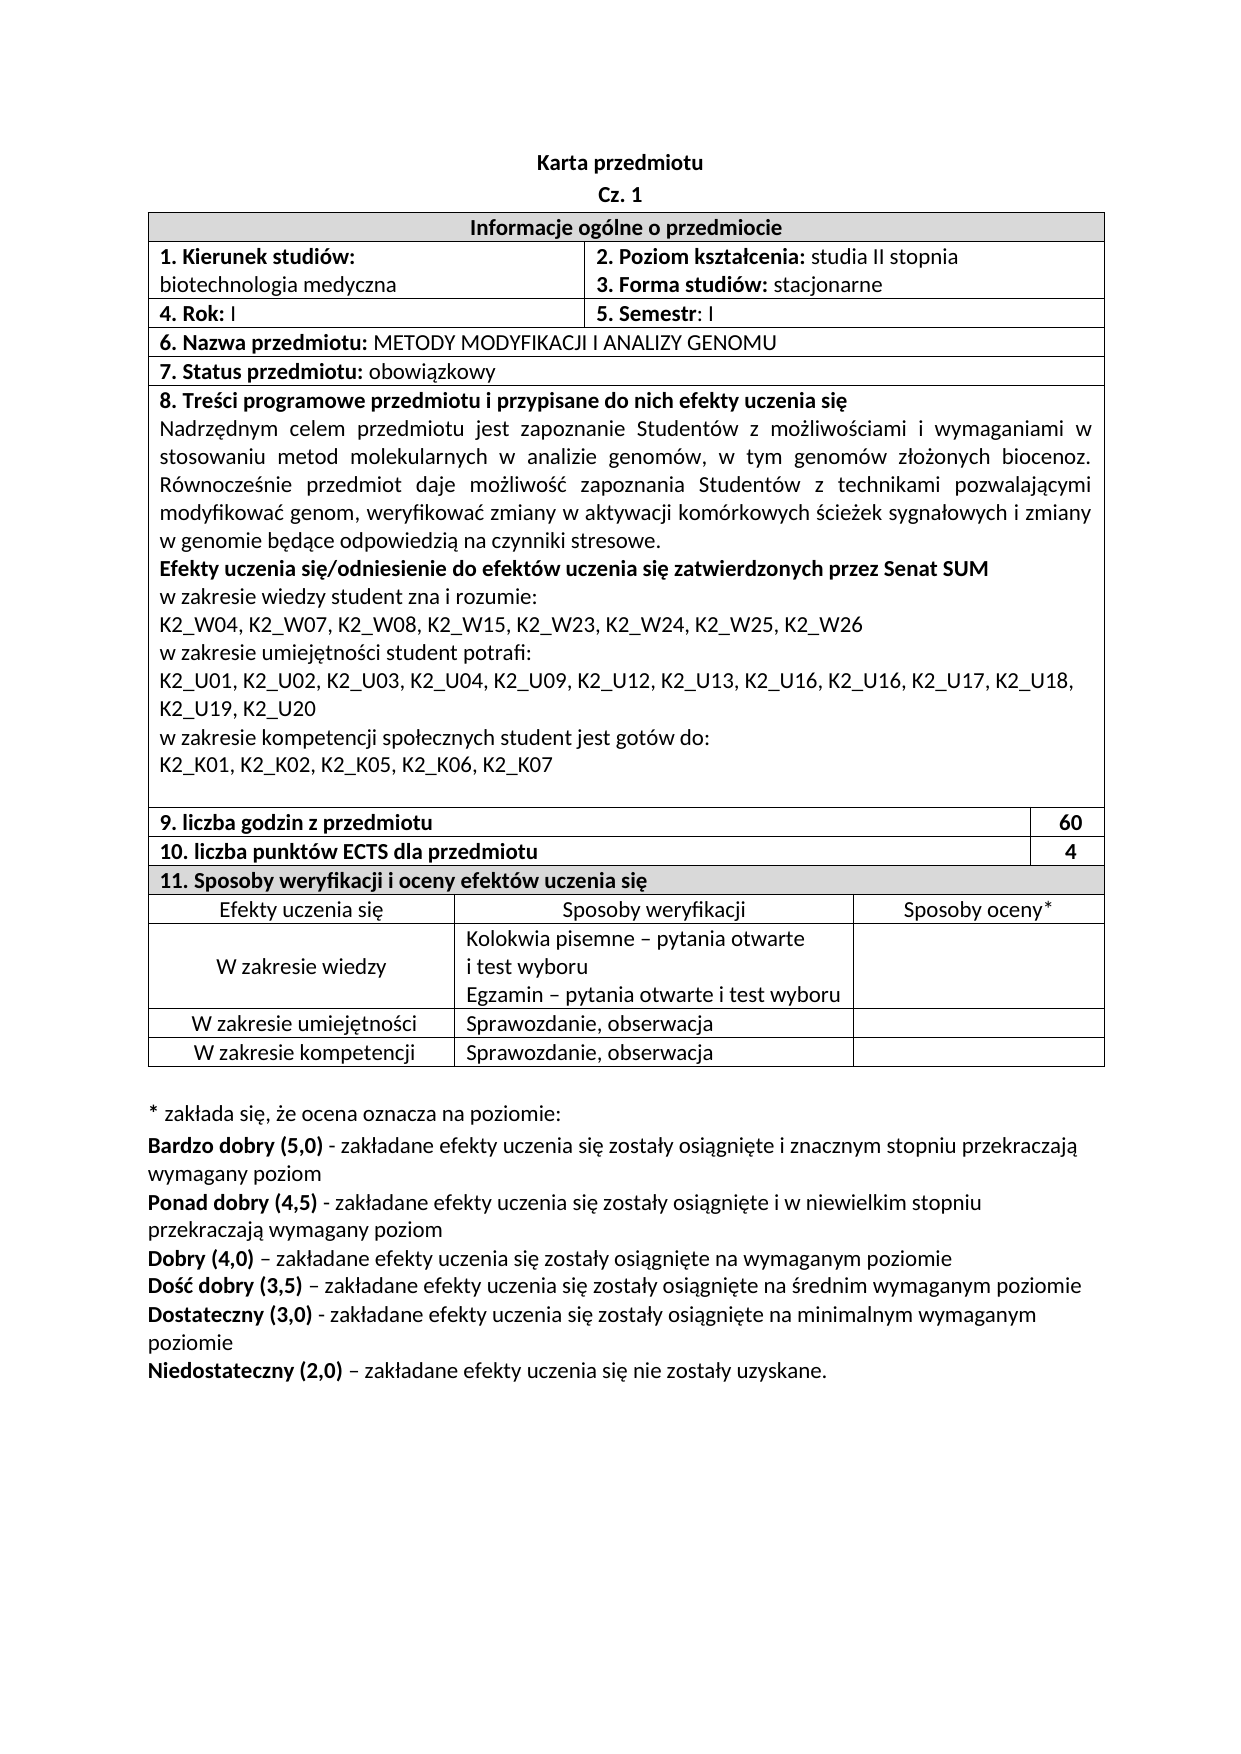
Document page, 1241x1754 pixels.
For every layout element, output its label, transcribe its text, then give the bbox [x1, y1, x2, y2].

table_cell 11. Sposoby weryfikacji i oceny efektów uczenia się [149, 866, 1104, 894]
table_cell Kolokwia pisemne – pytania otwarte i test wyboru Egzamin – pytania otwarte i test wyboru [455, 924, 853, 1008]
table_cell W zakresie wiedzy [149, 924, 454, 1008]
table_cell 8. Treści programowe przedmiotu i przypisane do nich efekty uczenia się [149, 386, 1104, 414]
table_cell 4. Rok: I [149, 299, 584, 327]
text Cz. 1 [148, 180, 1093, 208]
table_cell Sprawozdanie, obserwacja [455, 1009, 853, 1037]
table_cell Sprawozdanie, obserwacja [455, 1038, 853, 1066]
table_cell 60 [1031, 808, 1104, 836]
text Karta przedmiotu [148, 148, 1093, 176]
table_cell Sposoby oceny* [854, 895, 1104, 923]
table_cell 10. liczba punktów ECTS dla przedmiotu [149, 837, 1030, 865]
table_cell 1. Kierunek studiów: biotechnologia medyczna [149, 242, 584, 298]
table_cell [854, 1038, 1104, 1066]
table_cell Nadrzędnym celem przedmiotu jest zapoznanie Studentów z możliwościami i wymaganiami w stosowaniu metod molekularnych w analizie genomów, w tym genomów złożonych biocenoz. Równocześnie przedmiot daje możliwość zapoznania Studentów z technikami pozwalającymi modyfikować genom, weryfikować zmiany w aktywacji komórkowych ścieżek sygnałowych i zmiany w genomie będące odpowiedzią na czynniki stresowe. Efekty uczenia się/odniesienie do efektów uczenia się zatwierdzonych przez Senat SUM w zakresie wiedzy student zna i rozumie: K2_W04, K2_W07, K2_W08, K2_W15, K2_W23, K2_W24, K2_W25, K2_W26 w zakresie umiejętności student potrafi: K2_U01, K2_U02, K2_U03, K2_U04, K2_U09, K2_U12, K2_U13, K2_U16, K2_U16, K2_U17, K2_U18, K2_U19, K2_U20 w zakresie kompetencji społecznych student jest gotów do: K2_K01, K2_K02, K2_K05, K2_K06, K2_K07 [149, 414, 1104, 807]
text Dość dobry (3,5) – zakładane efekty uczenia się zostały osiągnięte na średnim wymaganym poziomie [148, 1272, 1093, 1300]
table_cell 6. Nazwa przedmiotu: METODY MODYFIKACJI I ANALIZY GENOMU [149, 328, 1104, 356]
table_cell [854, 924, 1104, 1008]
text Ponad dobry (4,5) - zakładane efekty uczenia się zostały osiągnięte i w niewielkim stopniu przekraczają wymagany poziom [148, 1188, 1093, 1244]
text Dobry (4,0) – zakładane efekty uczenia się zostały osiągnięte na wymaganym poziomie [148, 1244, 1093, 1272]
table_cell 7. Status przedmiotu: obowiązkowy [149, 357, 1104, 385]
table_cell Sposoby weryfikacji [455, 895, 853, 923]
table_cell 9. liczba godzin z przedmiotu [149, 808, 1030, 836]
table_cell 5. Semestr: I [585, 299, 1104, 327]
table_cell W zakresie kompetencji [149, 1038, 454, 1066]
table_cell 2. Poziom kształcenia: studia II stopnia 3. Forma studiów: stacjonarne [585, 242, 1104, 298]
text Dostateczny (3,0) - zakładane efekty uczenia się zostały osiągnięte na minimalnym wymaganym poziomie [148, 1300, 1093, 1356]
text Bardzo dobry (5,0) - zakładane efekty uczenia się zostały osiągnięte i znacznym stopniu przekraczają wymagany poziom [148, 1132, 1093, 1188]
text * zakłada się, że ocena oznacza na poziomie: [148, 1099, 1093, 1127]
table_cell Efekty uczenia się [149, 895, 454, 923]
table_cell [854, 1009, 1104, 1037]
table_cell 4 [1031, 837, 1104, 865]
table_header Informacje ogólne o przedmiocie [149, 213, 1104, 241]
table_cell W zakresie umiejętności [149, 1009, 454, 1037]
text Niedostateczny (2,0) – zakładane efekty uczenia się nie zostały uzyskane. [148, 1356, 1093, 1384]
